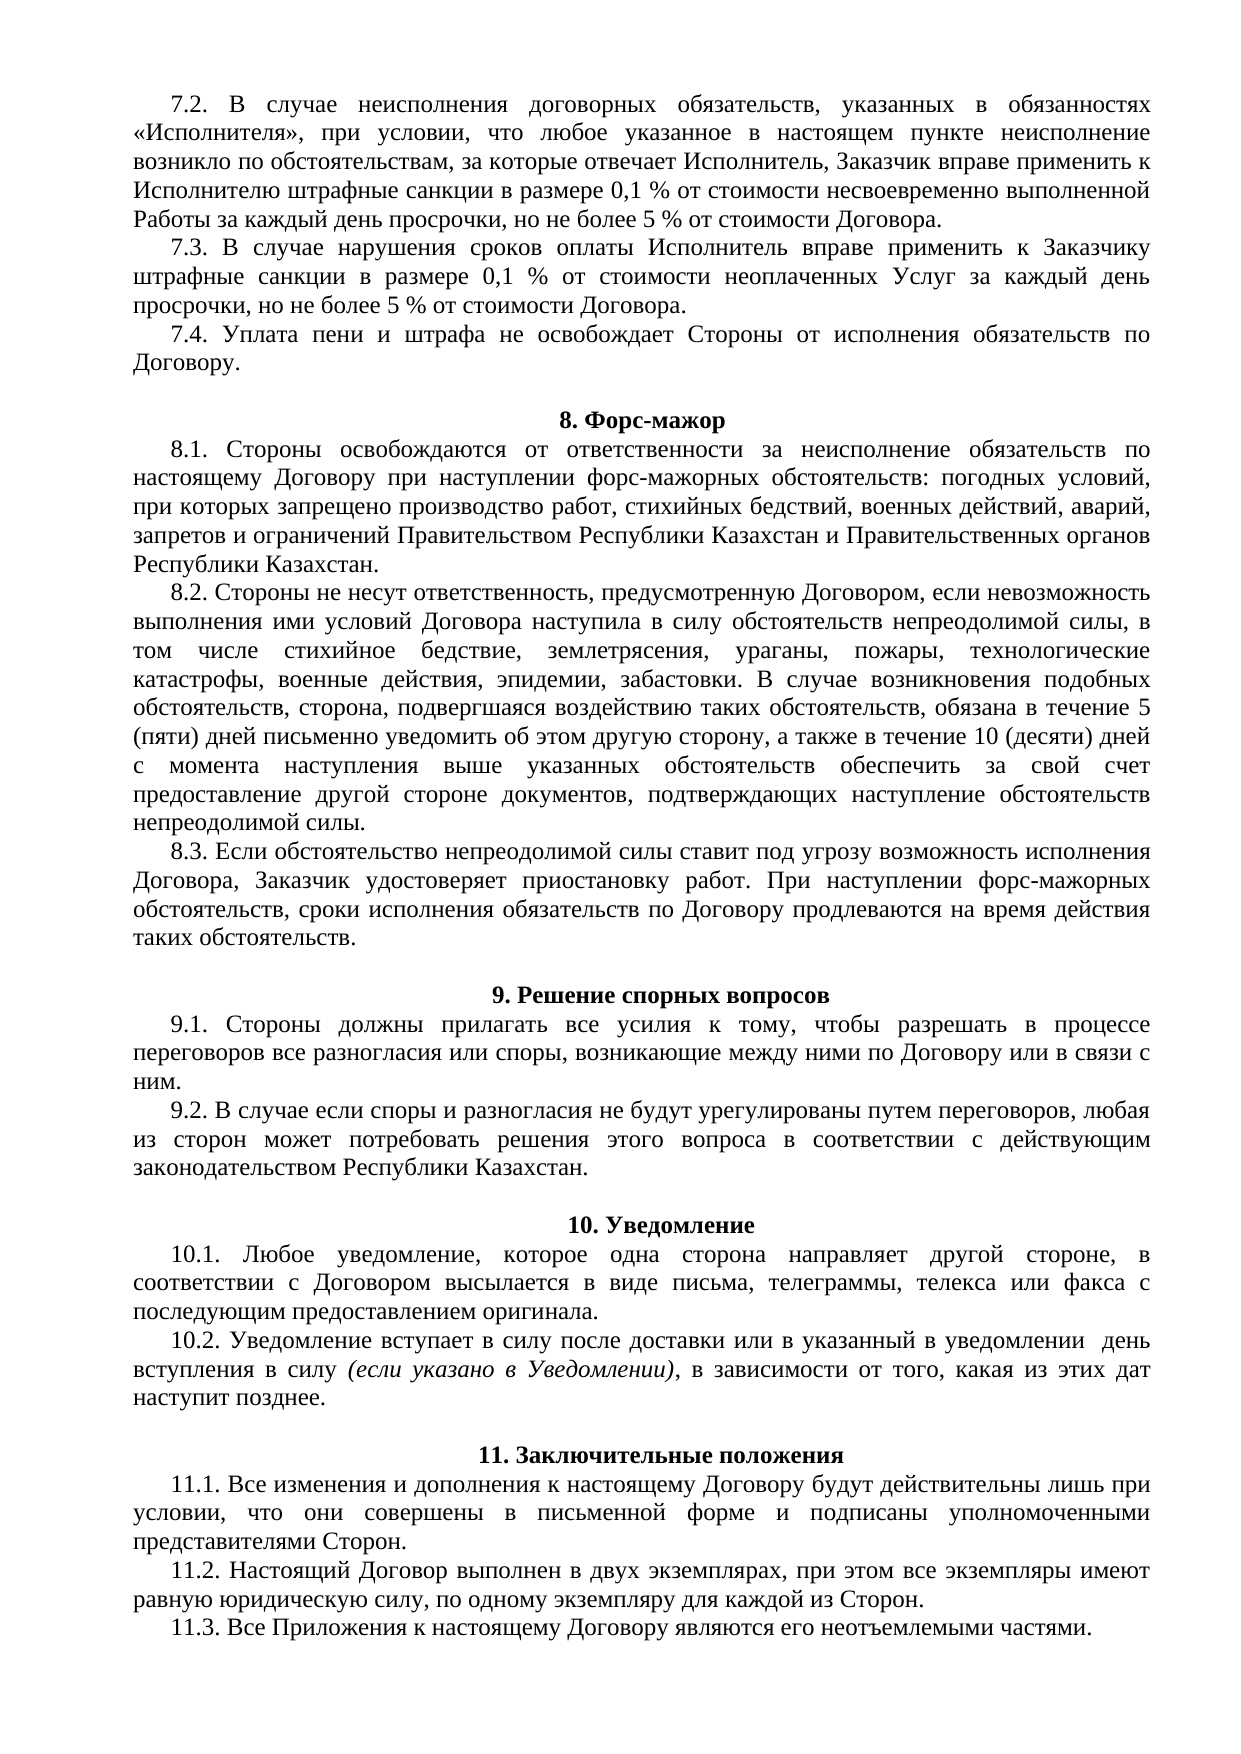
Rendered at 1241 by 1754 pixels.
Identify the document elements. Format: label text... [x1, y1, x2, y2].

text 11. Заключительные положения [133, 1440, 1152, 1469]
text 9.2. В случае если споры и разногласия не будут урегулированы путем переговоров, любая из сторон может потребовать решения этого вопроса в соответствии с действующим законодательством Республики Казахстан. [133, 1095, 1152, 1181]
text 11.2. Настоящий Договор выполнен в двух экземплярах, при этом все экземпляры имеют равную юридическую силу, по одному экземпляру для каждой из Сторон. [133, 1555, 1152, 1612]
text 8.3. Если обстоятельство непреодолимой силы ставит под угрозу возможность исполнения Договора, Заказчик удостоверяет приостановку работ. При наступлении форс-мажорных обстоятельств, сроки исполнения обязательств по Договору продлеваются на время действия таких обстоятельств. [133, 836, 1152, 951]
text 8.2. Стороны не несут ответственность, предусмотренную Договором, если невозможность выполнения ими условий Договора наступила в силу обстоятельств непреодолимой силы, в том числе стихийное бедствие, землетрясения, ураганы, пожары, технологические катастрофы, военные действия, эпидемии, забастовки. В случае возникновения подобных обстоятельств, сторона, подвергшаяся воздействию таких обстоятельств, обязана в течение 5 (пяти) дней письменно уведомить об этом другую сторону, а также в течение 10 (десяти) дней с момента наступления выше указанных обстоятельств обеспечить за свой счет предоставление другой стороне документов, подтверждающих наступление обстоятельств непреодолимой силы. [133, 577, 1152, 836]
text 7.2. В случае неисполнения договорных обязательств, указанных в обязанностях «Исполнителя», при условии, что любое указанное в настоящем пункте неисполнение возникло по обстоятельствам, за которые отвечает Исполнитель, Заказчик вправе применить к Исполнителю штрафные санкции в размере 0,1 % от стоимости несвоевременно выполненной Работы за каждый день просрочки, но не более 5 % от стоимости Договора. [133, 89, 1152, 232]
text 10.1. Любое уведомление, которое одна сторона направляет другой стороне, в соответствии с Договором высылается в виде письма, телеграммы, телекса или факса с последующим предоставлением оригинала. [133, 1239, 1152, 1325]
text 8. Форс-мажор [133, 405, 1152, 434]
text 7.4. Уплата пени и штрафа не освобождает Стороны от исполнения обязательств по Договору. [133, 319, 1152, 376]
text 10. Уведомление [133, 1210, 1152, 1239]
text 7.3. В случае нарушения сроков оплаты Исполнитель вправе применить к Заказчику штрафные санкции в размере 0,1 % от стоимости неоплаченных Услуг за каждый день просрочки, но не более 5 % от стоимости Договора. [133, 232, 1152, 319]
text 9. Решение спорных вопросов [133, 980, 1152, 1009]
text 9.1. Стороны должны прилагать все усилия к тому, чтобы разрешать в процессе переговоров все разногласия или споры, возникающие между ними по Договору или в связи с ним. [133, 1009, 1152, 1095]
text 11.3. Все Приложения к настоящему Договору являются его неотъемлемыми частями. [133, 1612, 1152, 1641]
text 10.2. Уведомление вступает в силу после доставки или в указанный в уведомлении день вступления в силу (если указано в Уведомлении), в зависимости от того, какая из этих дат наступит позднее. [133, 1325, 1152, 1411]
text 11.1. Все изменения и дополнения к настоящему Договору будут действительны лишь при условии, что они совершены в письменной форме и подписаны уполномоченными представителями Сторон. [133, 1469, 1152, 1555]
text 8.1. Стороны освобождаются от ответственности за неисполнение обязательств по настоящему Договору при наступлении форс-мажорных обстоятельств: погодных условий, при которых запрещено производство работ, стихийных бедствий, военных действий, аварий, запретов и ограничений Правительством Республики Казахстан и Правительственных органов Республики Казахстан. [133, 434, 1152, 577]
